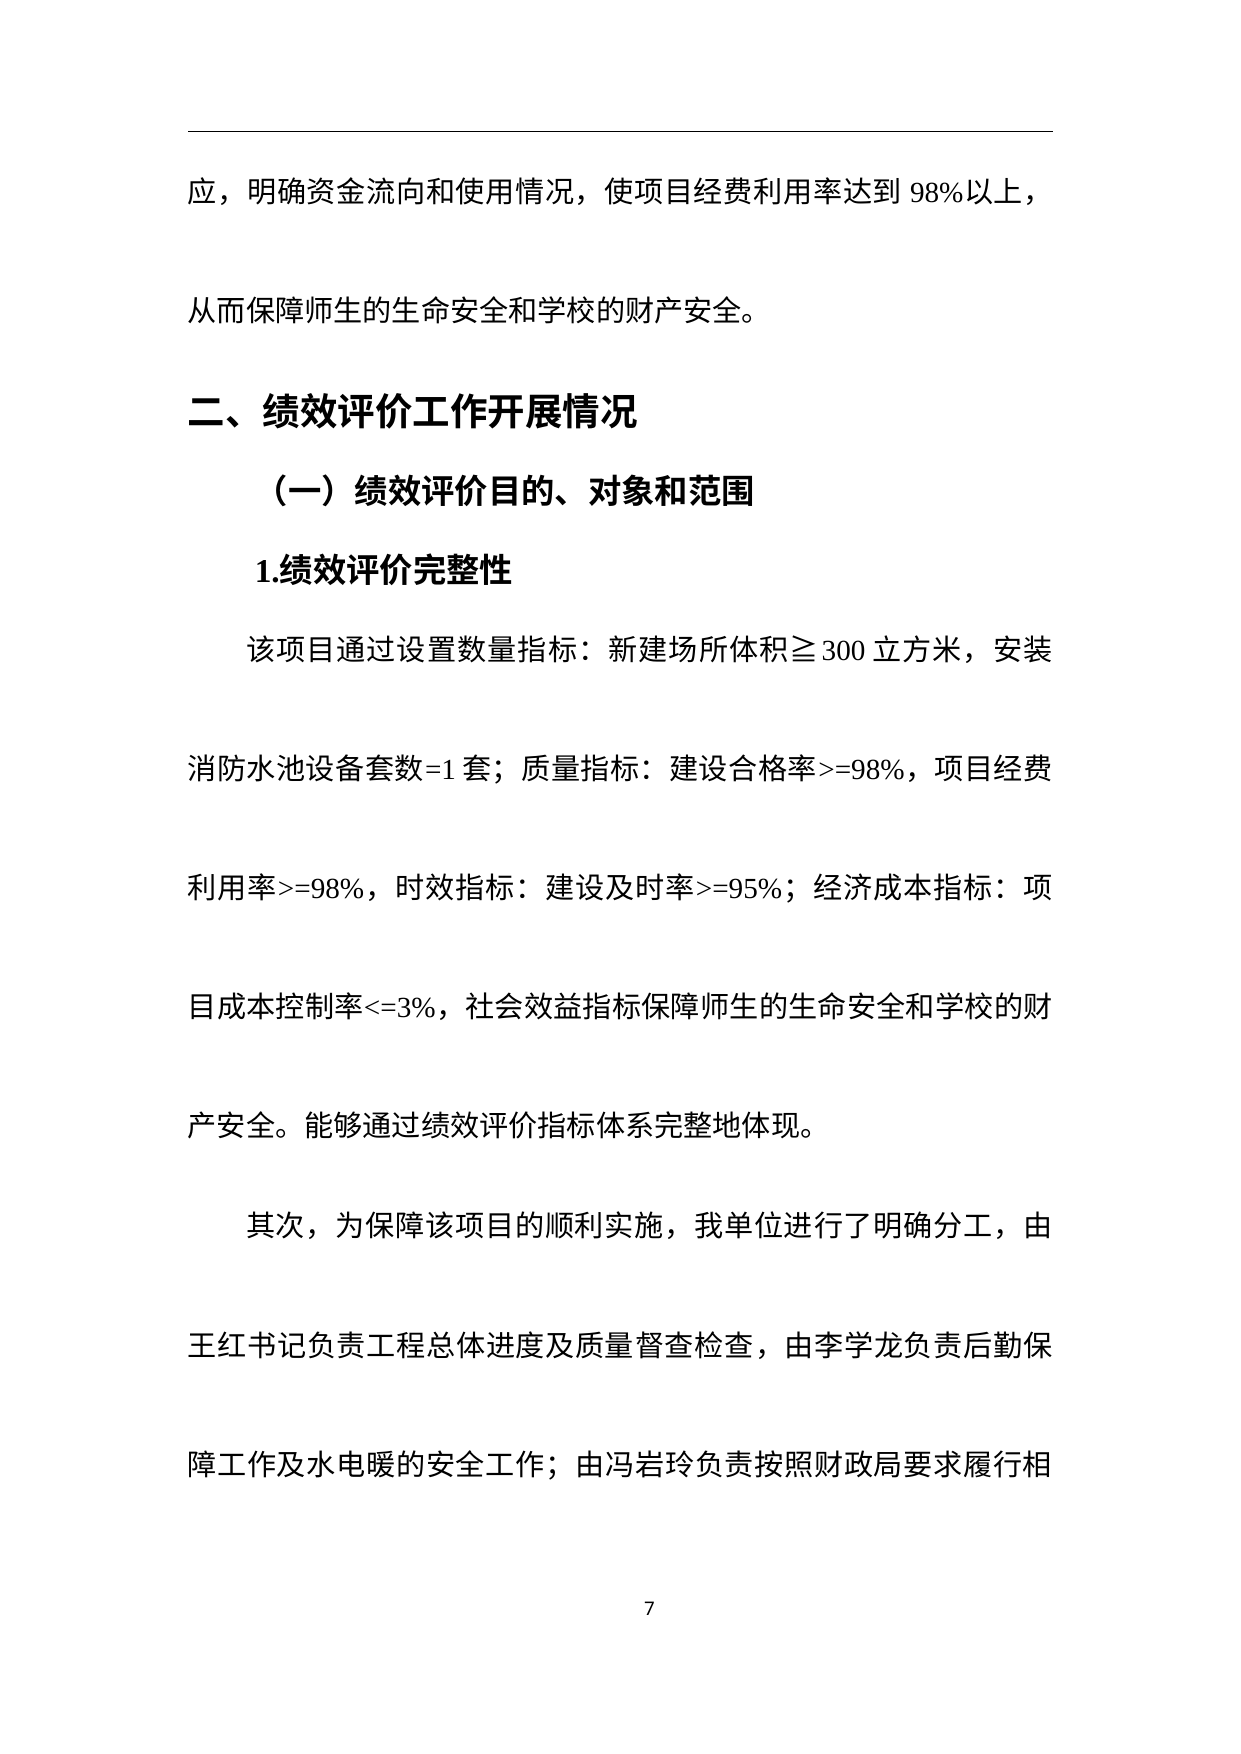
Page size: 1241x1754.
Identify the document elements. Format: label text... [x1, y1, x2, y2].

subtitle （一）绩效评价目的、对象和范围 [187, 449, 1053, 528]
text 该项目通过设置数量指标：新建场所体积≧300立方米，安装消防水池设备套数=1套；质量指标：建设合格率>=98%，项目经费利用率>=98%，时效指标：建设及时率>=95%；经济成本指标：项目成本控制率<=3%，社会效益指标保障师生的生命安全和学校的财产安全。能够通过绩效评价指标体系完整地体现。 [187, 608, 1053, 1163]
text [187, 150, 1053, 348]
subtitle 二、绩效评价工作开展情况 [187, 369, 1053, 449]
subtitle 1.绩效评价完整性 [187, 528, 1053, 608]
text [187, 1184, 1053, 1502]
